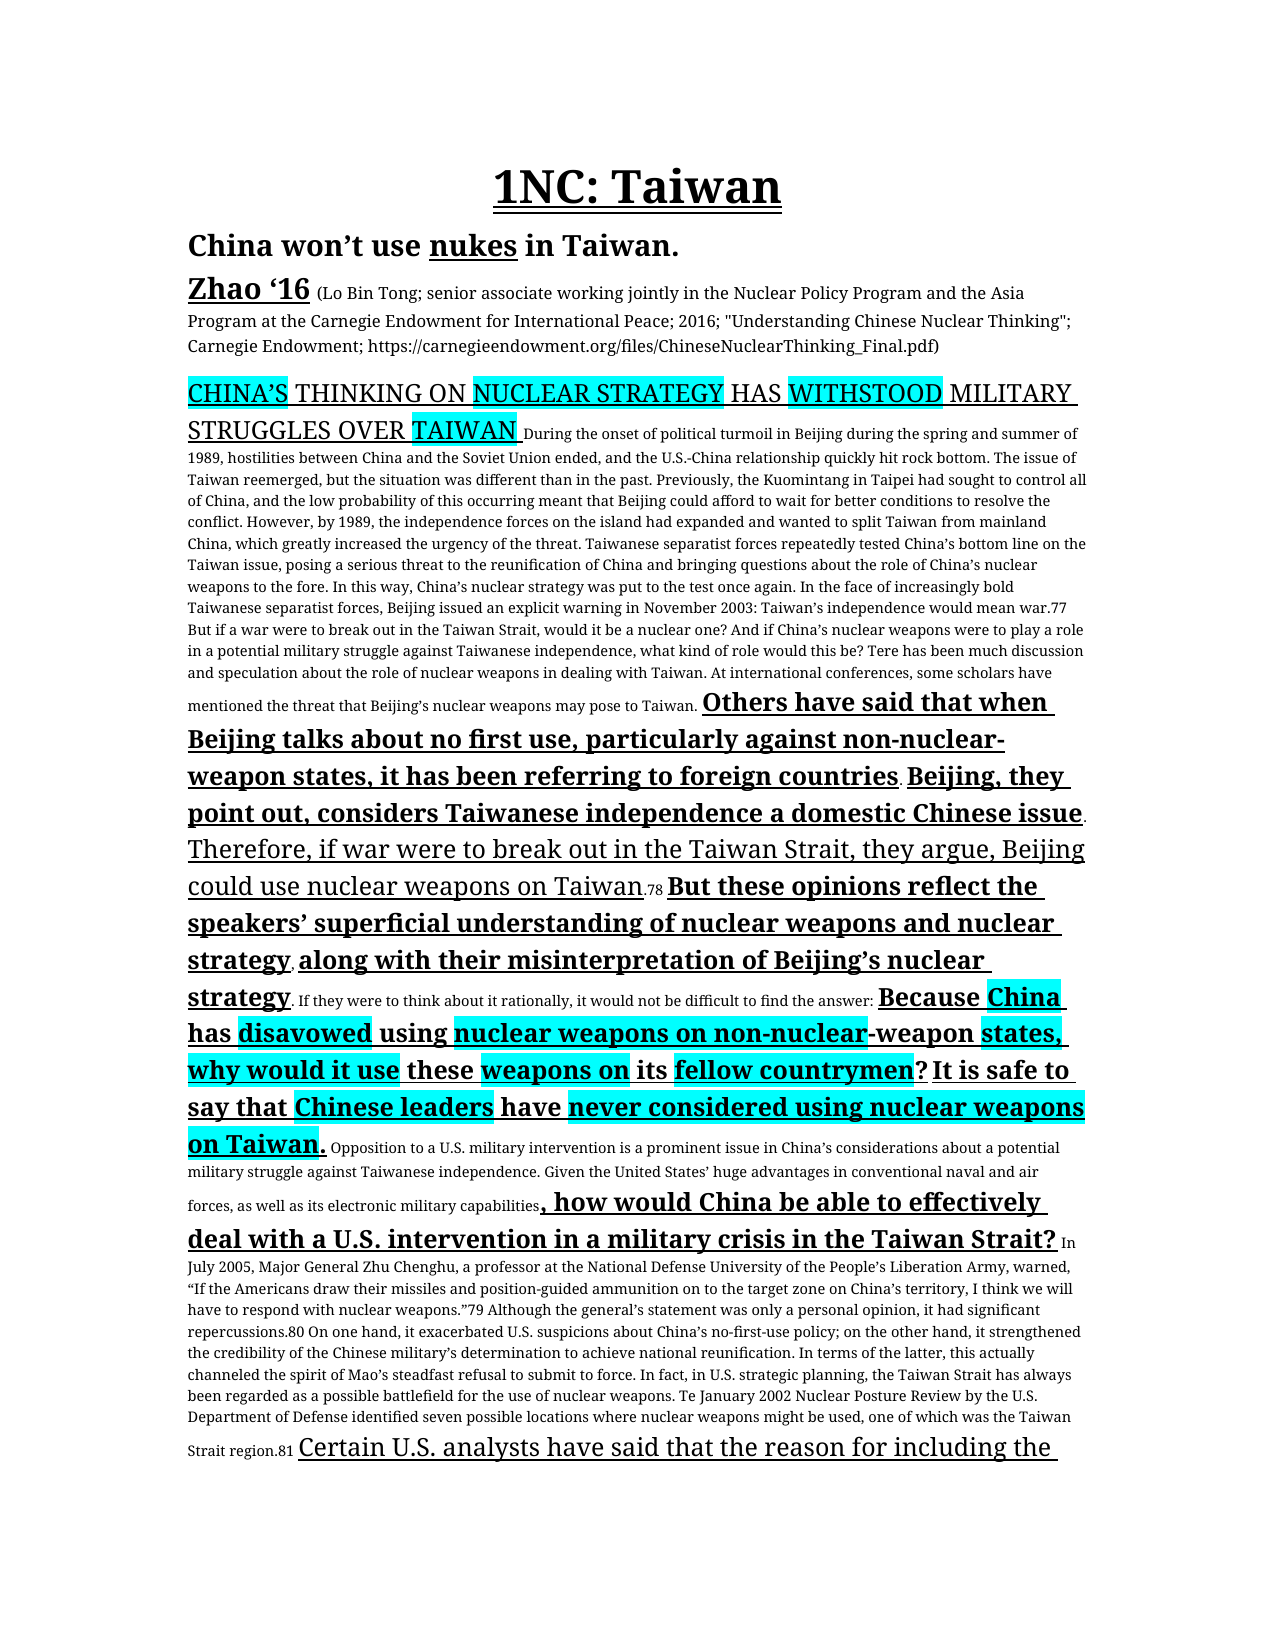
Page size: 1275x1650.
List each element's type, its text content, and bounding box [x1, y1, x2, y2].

subtitle 1NC: Taiwan [187, 154, 1087, 217]
text Zhao ‘16 (Lo Bin Tong; senior associate working jointly in the Nuclear Policy Program and the Asia Program at the Carnegie Endowment for International Peace; 2016; "Understanding Chinese Nuclear Thinking"; Carnegie Endowment; https://carnegieendowment.org/files/ChineseNuclearThinking_Final.pdf) [187, 268, 1087, 357]
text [187, 376, 1087, 1464]
subtitle China won’t use nukes in Taiwan. [187, 226, 1087, 265]
